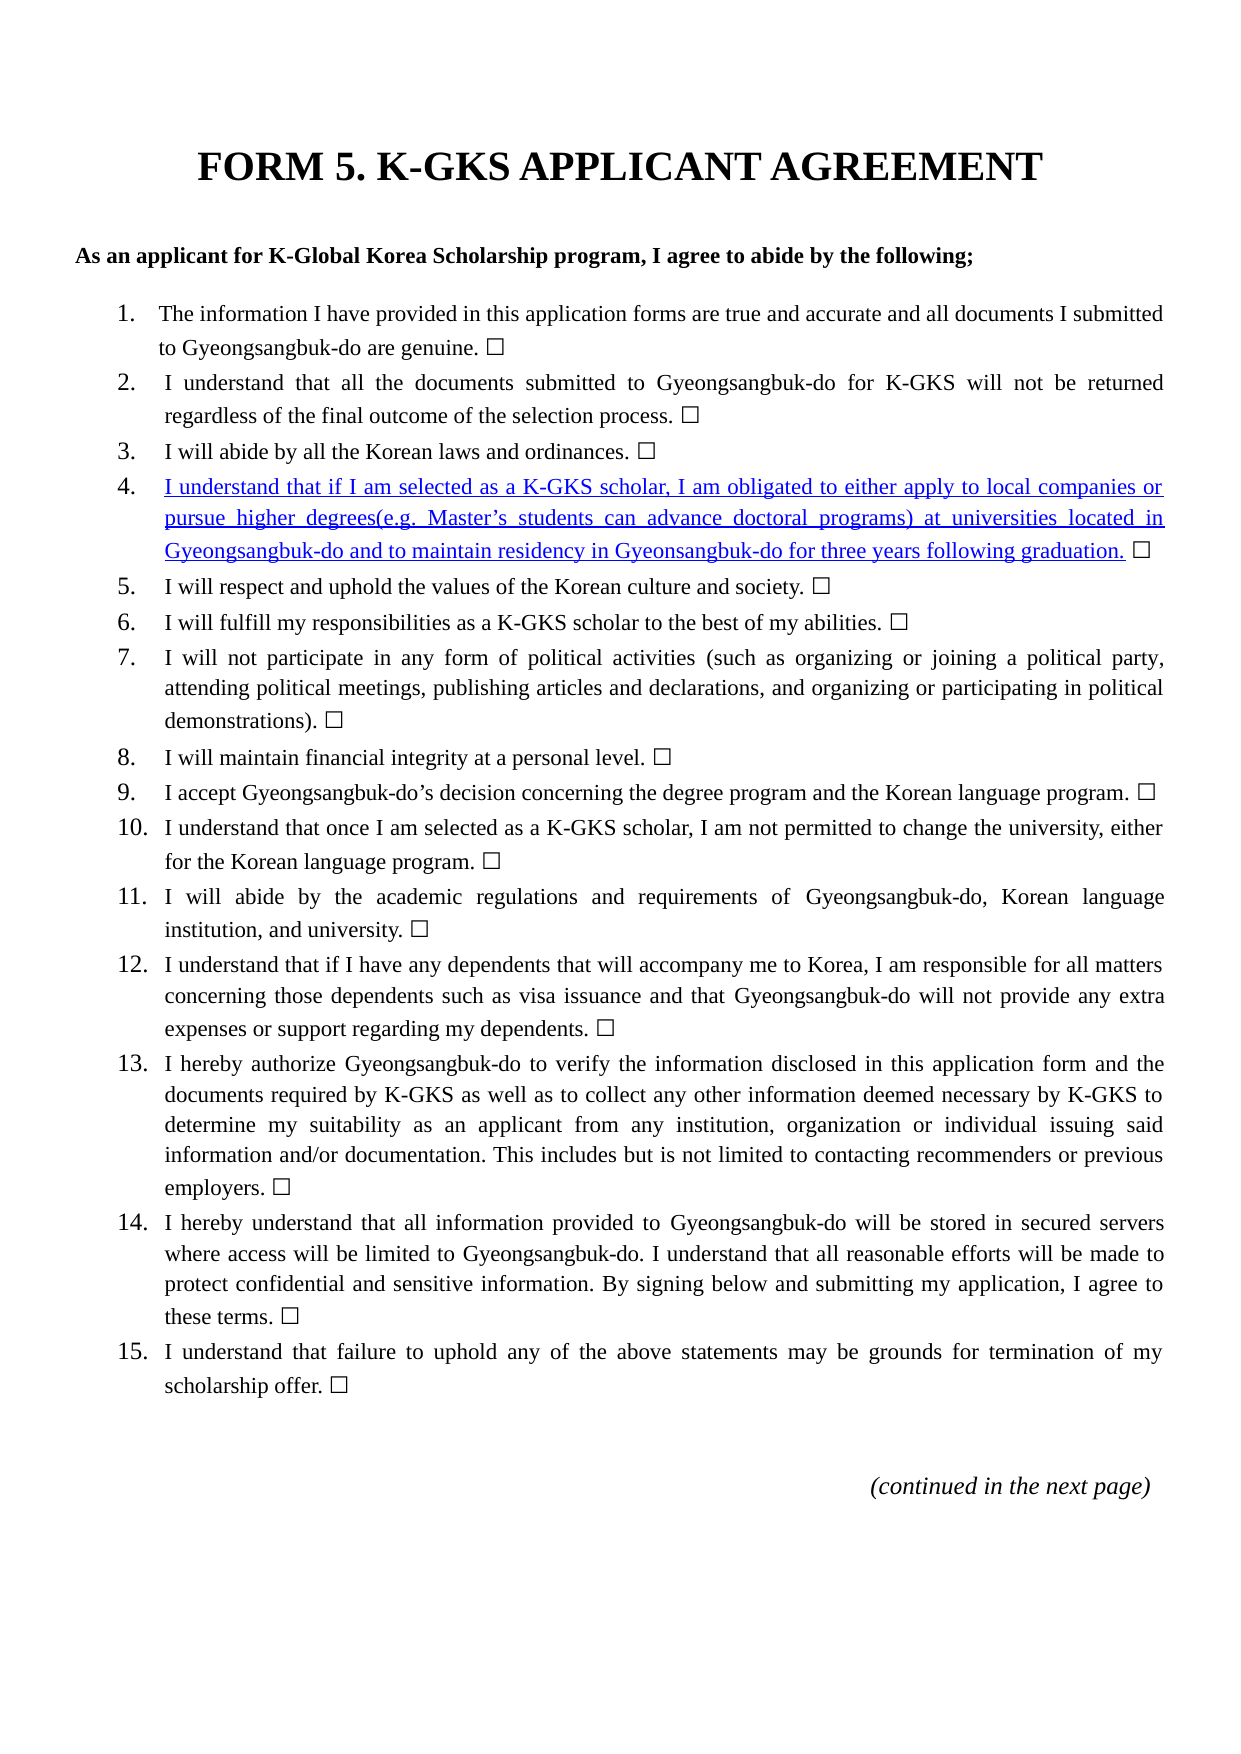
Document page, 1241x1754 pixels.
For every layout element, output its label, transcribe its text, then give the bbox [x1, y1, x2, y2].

text As an applicant for K-Global Korea Scholarship program, I agree to abide by the following; [75, 240, 1165, 269]
list I accept Gyeongsangbuk-do’s decision concerning the degree program and the Korean language program. [117, 776, 1165, 808]
list I understand that once I am selected as a K-GKS scholar, I am not permitted to change the university, either for the Korean language program. [117, 812, 1165, 876]
list I will abide by all the Korean laws and ordinances. [117, 435, 1165, 466]
list I understand that failure to uphold any of the above statements may be grounds for termination of my scholarship offer. [117, 1336, 1165, 1400]
list I understand that if I am selected as a K-GKS scholar, I am obligated to either apply to local companies or pursue higher degrees(e.g. Master’s students can advance doctoral programs) at universities located in Gyeongsangbuk-do and to maintain residency in Gyeonsangbuk-do for three years following graduation. [117, 471, 1165, 565]
list I will respect and uphold the values of the Korean culture and society. [117, 570, 1165, 601]
list I will not participate in any form of political activities (such as organizing or joining a political party, attending political meetings, publishing articles and declarations, and organizing or participating in political demonstrations). [117, 642, 1165, 736]
text FORM 5. K-GKS APPLICANT AGREEMENT [75, 141, 1165, 189]
list I hereby authorize Gyeongsangbuk-do to verify the information disclosed in this application form and the documents required by K-GKS as well as to collect any other information deemed necessary by K-GKS to determine my suitability as an applicant from any institution, organization or individual issuing said information and/or documentation. This includes but is not limited to contacting recommenders or previous employers. [117, 1048, 1165, 1203]
list I hereby understand that all information provided to Gyeongsangbuk-do will be stored in secured servers where access will be limited to Gyeongsangbuk-do. I understand that all reasonable efforts will be made to protect confidential and sensitive information. By signing below and submitting my application, I agree to these terms. [117, 1207, 1165, 1332]
list The information I have provided in this application forms are true and accurate and all documents I submitted to Gyeongsangbuk-do are genuine. [117, 298, 1165, 362]
list I will fulfill my responsibilities as a K-GKS scholar to the best of my abilities. [117, 606, 1165, 637]
text (continued in the next page) [75, 1471, 1153, 1500]
list I understand that all the documents submitted to Gyeongsangbuk-do for K-GKS will not be returned regardless of the final outcome of the selection process. [117, 367, 1165, 430]
list I will maintain financial integrity at a personal level. [117, 740, 1165, 772]
list I understand that if I have any dependents that will accompany me to Korea, I am responsible for all matters concerning those dependents such as visa issuance and that Gyeongsangbuk-do will not provide any extra expenses or support regarding my dependents. [117, 949, 1165, 1043]
list I will abide by the academic regulations and requirements of Gyeongsangbuk-do, Korean language institution, and university. [117, 881, 1165, 945]
